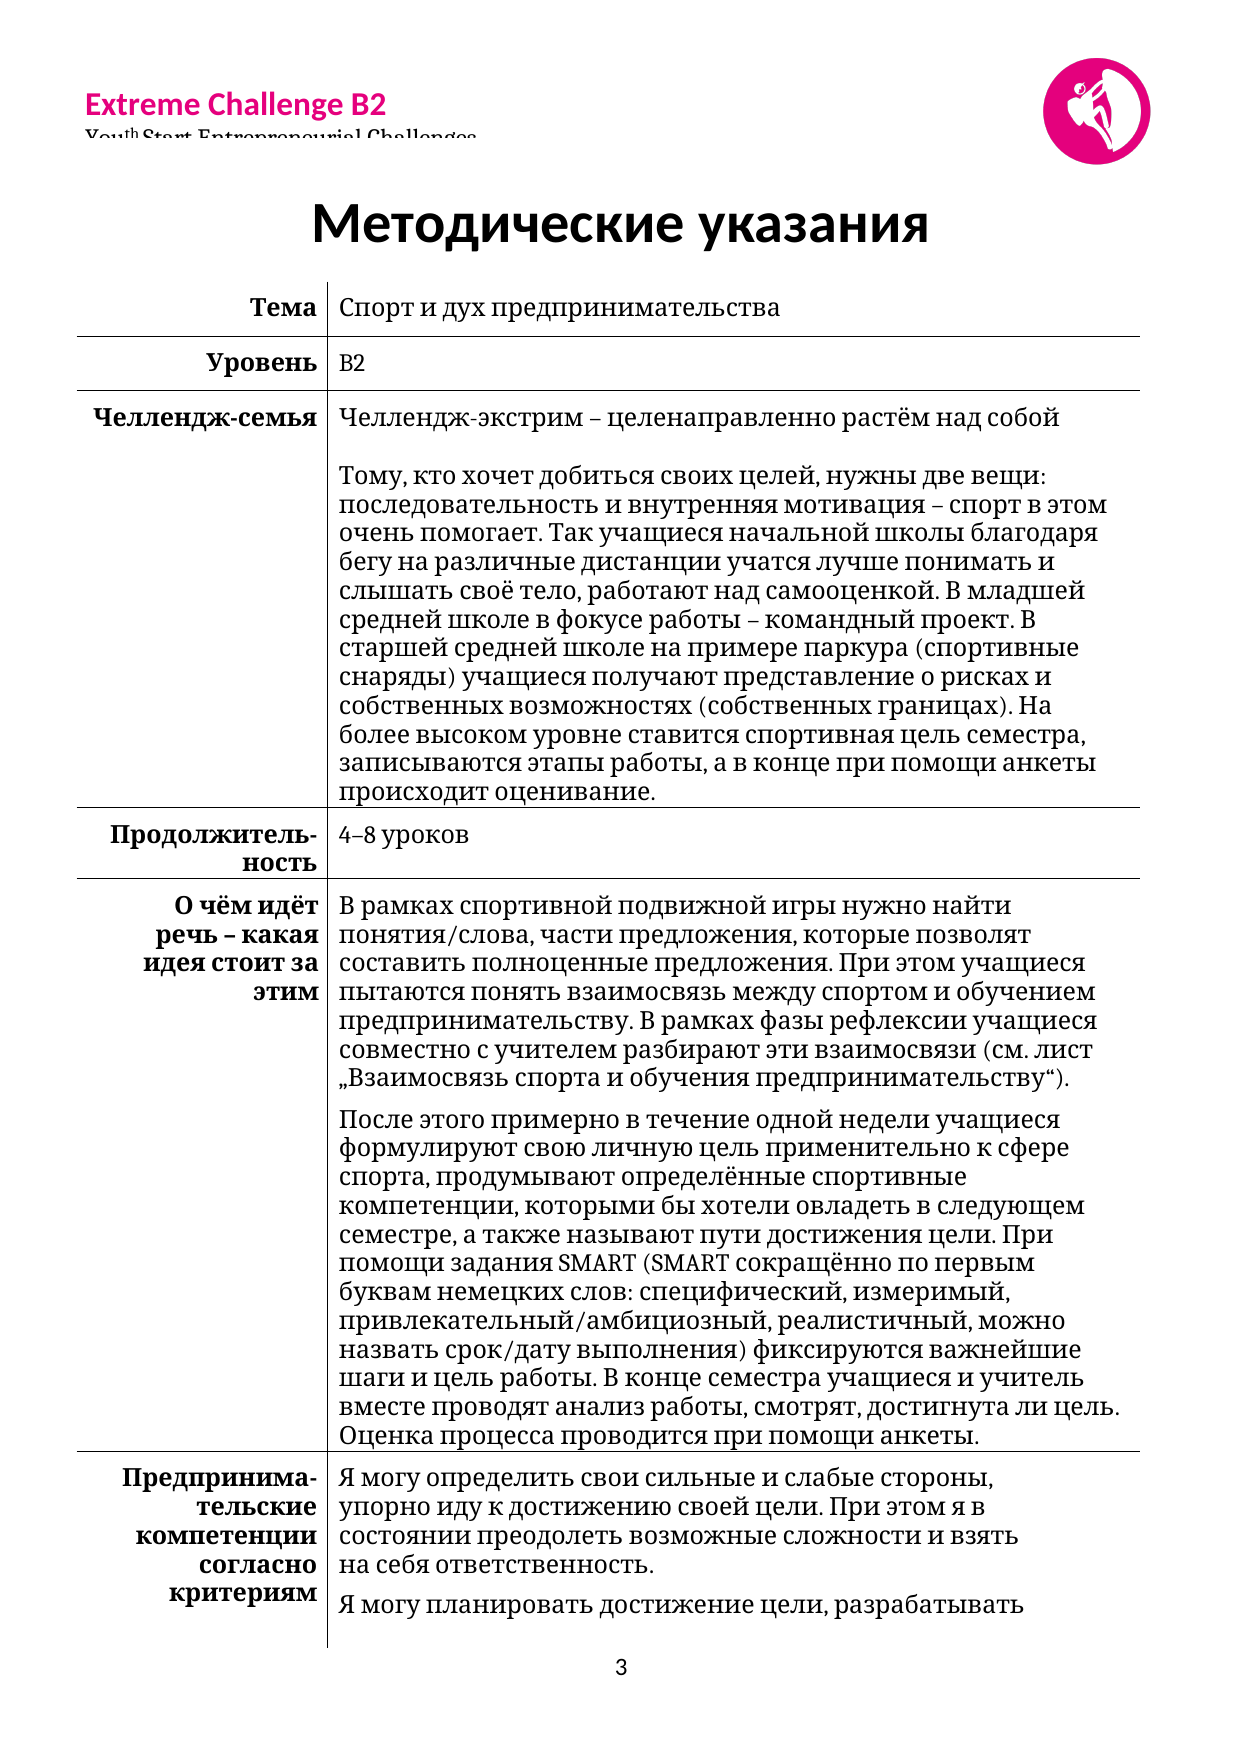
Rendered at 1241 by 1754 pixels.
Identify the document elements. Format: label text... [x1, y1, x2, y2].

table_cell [328, 1452, 1140, 1648]
table_cell 4–8 уроков [328, 808, 1140, 878]
table_cell Продолжитель-ность [77, 808, 327, 878]
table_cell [77, 1452, 327, 1648]
table_header Тема [77, 282, 327, 336]
table_cell B2 [328, 337, 1140, 390]
table_cell О чём идёт речь – какая идея стоит за этим [77, 879, 327, 1451]
table_cell Челлендж-экстрим – целенаправленно растём над собой Тому, кто хочет добиться своих целей, нужны две вещи: последовательность и внутренняя мотивация – спорт в этом очень помогает. Так учащиеся начальной школы благодаря бегу на различные дистанции учатся лучше понимать и слышать своё тело, работают над самооценкой. В младшей средней школе в фокусе работы – командный проект. В старшей средней школе на примере паркура (спортивные снаряды) учащиеся получают представление о рисках и собственных возможностях (собственных границах). На более высоком уровне ставится спортивная цель семестра, записываются этапы работы, а в конце при помощи анкеты происходит оценивание. [328, 391, 1140, 807]
table_header Спорт и дух предпринимательства [328, 282, 1140, 336]
table_cell В рамках спортивной подвижной игры нужно найти понятия/слова, части предложения, которые позволят составить полноценные предложения. При этом учащиеся пытаются понять взаимосвязь между спортом и обучением предпринимательству. В рамках фазы рефлексии учащиеся совместно с учителем разбирают эти взаимосвязи (см. лист „Взаимосвязь спорта и обучения предпринимательству“). После этого примерно в течение одной недели учащиеся формулируют свою личную цель применительно к сфере спорта, продумывают определённые спортивные компетенции, которыми бы хотели овладеть в следующем семестре, а также называют пути достижения цели. При помощи задания SMART (SMART сокращённо по первым буквам немецких слов: специфический, измеримый, привлекательный/амбициозный, реалистичный, можно назвать срок/дату выполнения) фиксируются важнейшие шаги и цель работы. В конце семестра учащиеся и учитель вместе проводят анализ работы, смотрят, достигнута ли цель. Оценка процесса проводится при помощи анкеты. [328, 879, 1140, 1451]
picture [1025, 40, 1168, 182]
subtitle Методические указания [153, 186, 1088, 257]
table_cell Уровень [77, 337, 327, 390]
table_cell Челлендж-семья [77, 391, 327, 807]
